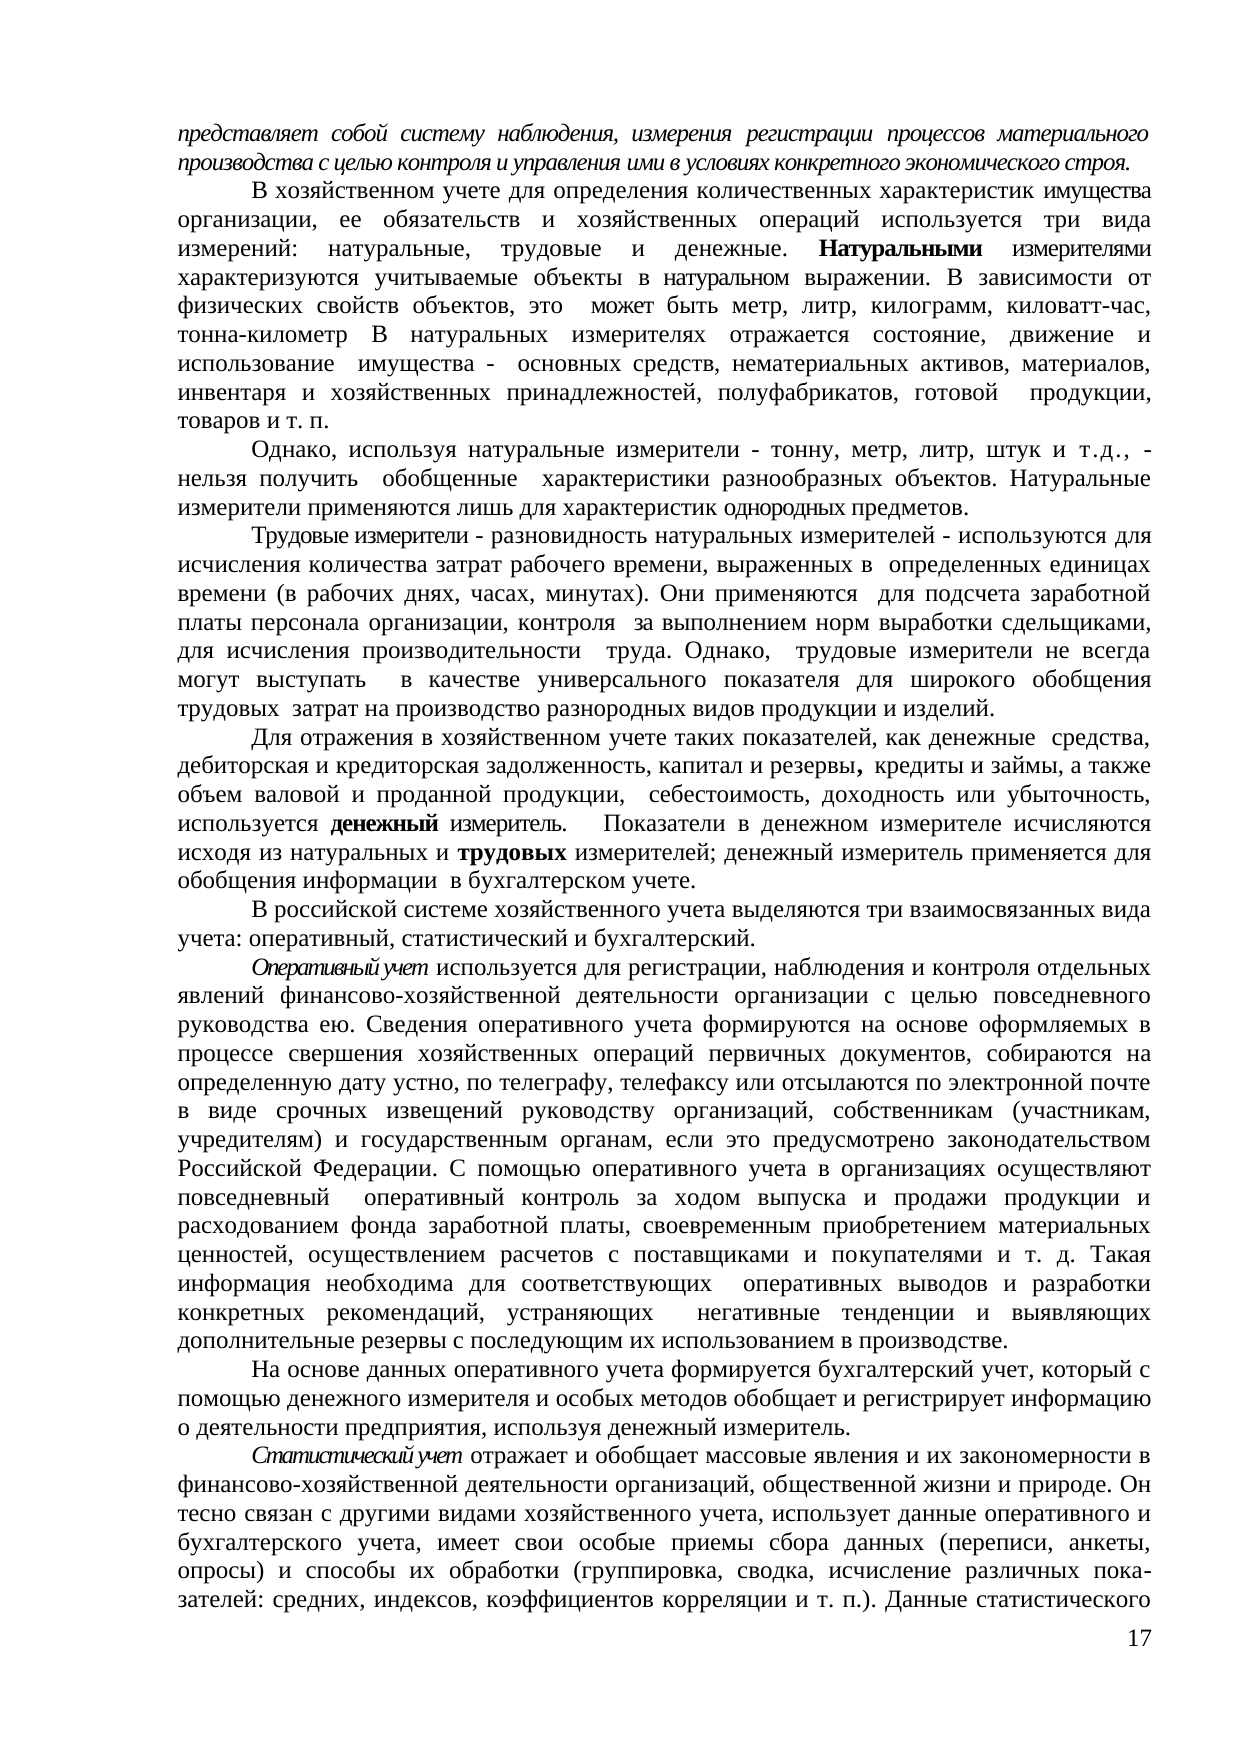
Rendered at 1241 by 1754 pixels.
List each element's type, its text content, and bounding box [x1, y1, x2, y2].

text На основе данных оперативного учета формируется бухгалтерский учет, который с помощью денежного измерителя и особых методов обобщает и регистрирует информацию о деятельности предприятия, используя денежный измеритель. [177, 1354, 1152, 1441]
text Оперативный учет используется для регистрации, наблюдения и контроля отдельных явлений финансово-хозяйственной деятельности организации с целью повседневного руководства ею. Сведения оперативного учета формируются на основе оформляемых в процессе свершения хозяйственных операций первичных документов, собираются на определенную дату устно, по телеграфу, телефаксу или отсылаются по электронной почте в виде срочных извещений руководству организаций, собственникам (участникам, учредителям) и государственным органам, если это предусмотрено законодательством Российской Федерации. С помощью оперативного учета в организациях осуществляют повседневный оперативный контроль за ходом выпуска и продажи продукции и расходованием фонда заработной платы, своевременным приобретением материальных ценностей, осуществлением расчетов с поставщиками и покупателями и т. д. Такая информация необходима для соответствующих оперативных выводов и разработки конкретных рекомендаций, устраняющих негативные тенденции и выявляющих дополнительные резервы с последующим их использованием в производстве. [177, 952, 1152, 1354]
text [177, 118, 1152, 176]
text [177, 1441, 1152, 1613]
text Для отражения в хозяйственном учете таких показателей, как денежные средства, дебиторская и кредиторская задолженность, капитал и резервы, кредиты и займы, а также объем валовой и проданной продукции, себестоимость, доходность или убыточность, используется денежный измеритель. Показатели в денежном измерителе исчисляются исходя из натуральных и трудовых измерителей; денежный измеритель применяется для обобщения информации в бухгалтерском учете. [177, 722, 1152, 894]
text В хозяйственном учете для определения количественных характеристик имущества организации, ее обязательств и хозяйственных операций используется три вида измерений: натуральные, трудовые и денежные. Натуральными измерителями характеризуются учитываемые объекты в натуральном выражении. В зависимости от физических свойств объектов, это может быть метр, литр, килограмм, киловатт-час, тонна-километр В натуральных измерителях отражается состояние, движение и использование имущества - основных средств, нематериальных активов, материалов, инвентаря и хозяйственных принадлежностей, полуфабрикатов, готовой продукции, товаров и т. п. [177, 176, 1152, 434]
text В российской системе хозяйственного учета выделяются три взаимосвязанных вида учета: оперативный, статистический и бухгалтерский. [177, 894, 1152, 952]
text Трудовые измерители - разновидность натуральных измерителей - используются для исчисления количества затрат рабочего времени, выраженных в определенных единицах времени (в рабочих днях, часах, минутах). Они применяются для подсчета заработной платы персонала организации, контроля за выполнением норм выработки сдельщиками, для исчисления производительности труда. Однако, трудовые измерители не всегда могут выступать в качестве универсального показателя для широкого обобщения трудовых затрат на производство разнородных видов продукции и изделий. [177, 521, 1152, 722]
text Однако, используя натуральные измерители - тонну, метр, литр, штук и т.д., - нельзя получить обобщенные характеристики разнообразных объектов. Натуральные измерители применяются лишь для характеристик однородных предметов. [177, 434, 1152, 521]
